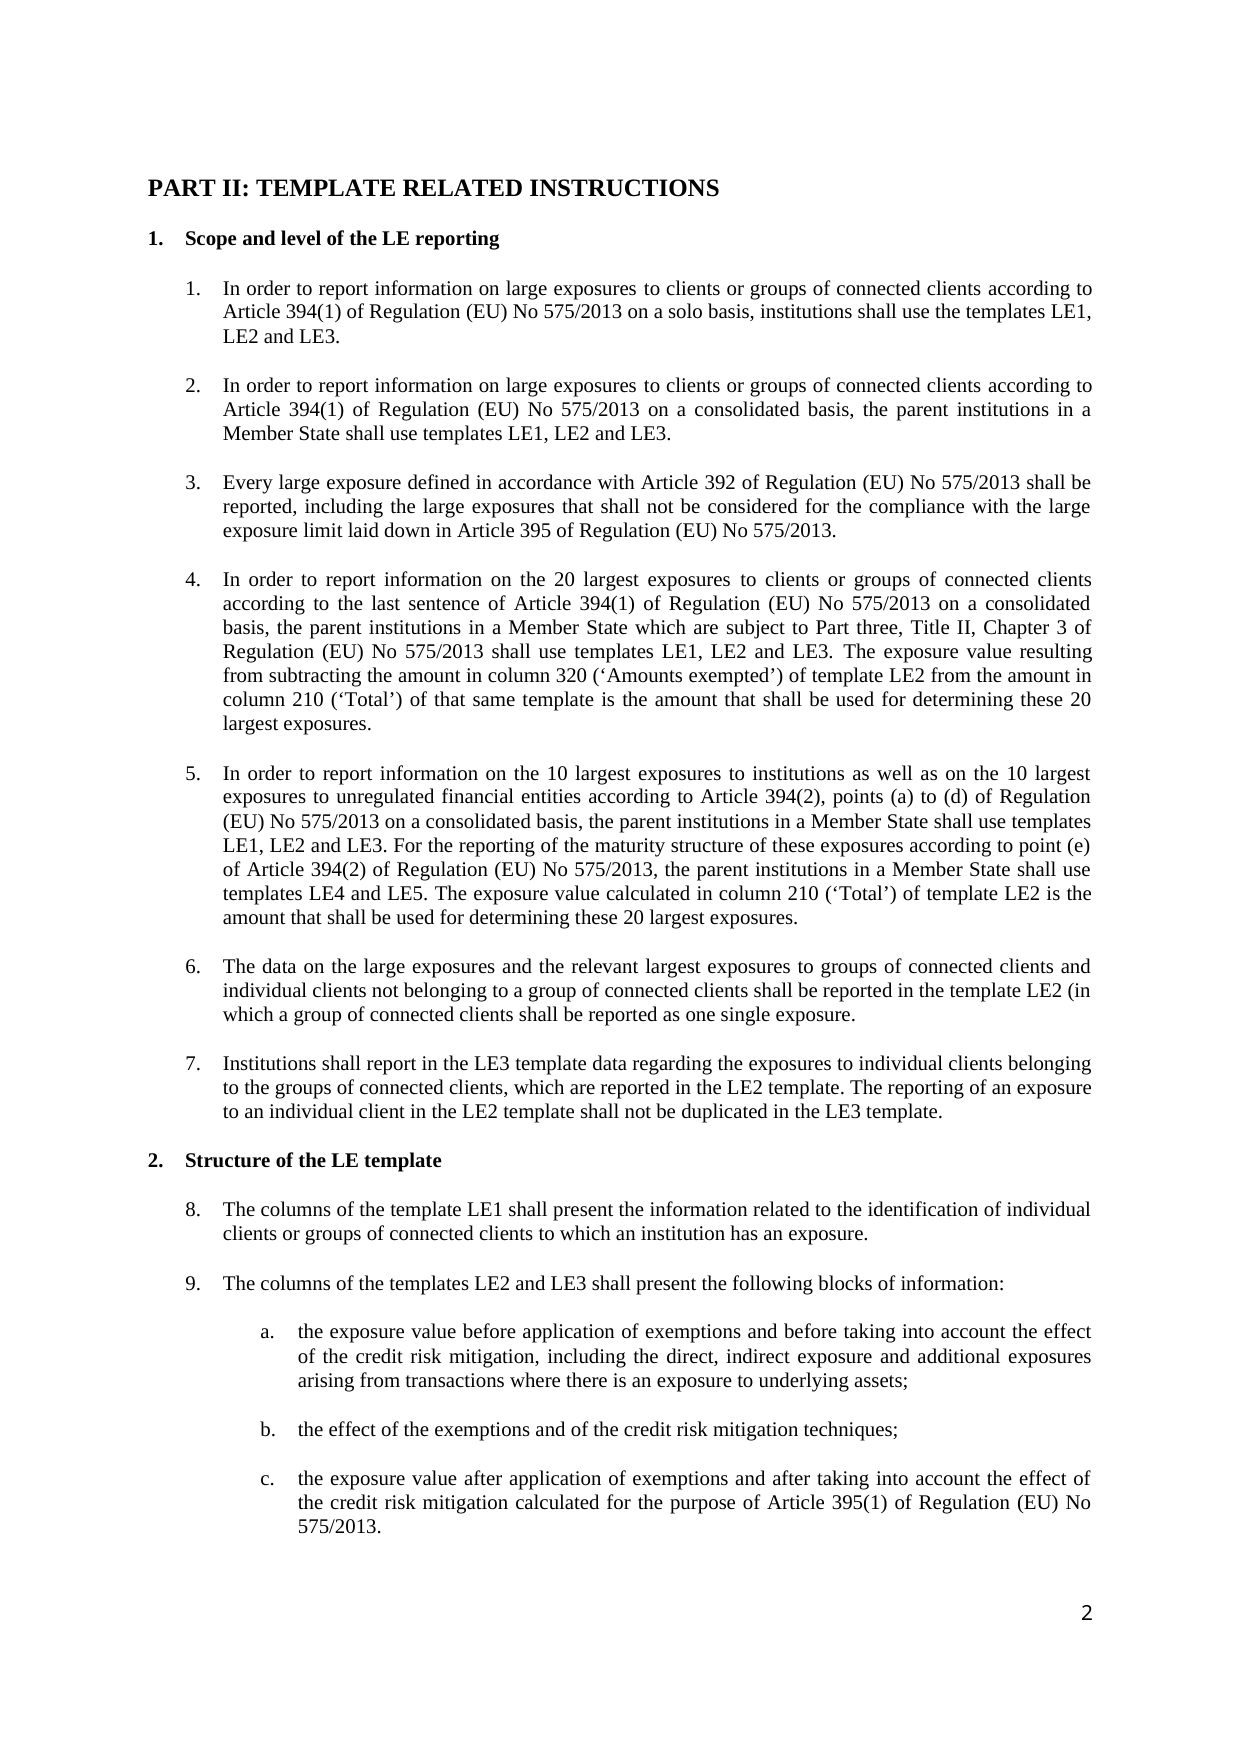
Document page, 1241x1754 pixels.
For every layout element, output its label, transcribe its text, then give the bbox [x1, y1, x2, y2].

list the exposure value after application of exemptions and after taking into account the effect of the credit risk mitigation calculated for the purpose of Article 395(1) of Regulation (EU) No 575/2013. [260, 1466, 1093, 1538]
list In order to report information on large exposures to clients or groups of connected clients according to Article 394(1) of Regulation (EU) No 575/2013 on a solo basis, institutions shall use the templates LE1, LE2 and LE3. [185, 275, 1093, 348]
text The data on the large exposures and the relevant largest exposures to groups of connected clients and individual clients not belonging to a group of connected clients shall be reported in the template LE2 (in which a group of connected clients shall be reported as one single exposure. [185, 954, 1093, 1026]
list the effect of the exemptions and of the credit risk mitigation techniques; [260, 1417, 1093, 1441]
list the exposure value before application of exemptions and before taking into account the effect of the credit risk mitigation, including the direct, indirect exposure and additional exposures arising from transactions where there is an exposure to underlying assets; [260, 1319, 1093, 1392]
list Structure of the LE template [148, 1148, 1093, 1172]
text In order to report information on the 10 largest exposures to institutions as well as on the 10 largest exposures to unregulated financial entities according to Article 394(2), points (a) to (d) of Regulation (EU) No 575/2013 on a consolidated basis, the parent institutions in a Member State shall use templates LE1, LE2 and LE3. For the reporting of the maturity structure of these exposures according to point (e) of Article 394(2) of Regulation (EU) No 575/2013, the parent institutions in a Member State shall use templates LE4 and LE5. The exposure value calculated in column 210 (‘Total’) of template LE2 is the amount that shall be used for determining these 20 largest exposures. [185, 760, 1093, 929]
text Every large exposure defined in accordance with Article 392 of Regulation (EU) No 575/2013 shall be reported, including the large exposures that shall not be considered for the compliance with the large exposure limit laid down in Article 395 of Regulation (EU) No 575/2013. [185, 470, 1093, 542]
text In order to report information on the 20 largest exposures to clients or groups of connected clients according to the last sentence of Article 394(1) of Regulation (EU) No 575/2013 on a consolidated basis, the parent institutions in a Member State which are subject to Part three, Title II, Chapter 3 of Regulation (EU) No 575/2013 shall use templates LE1, LE2 and LE3. The exposure value resulting from subtracting the amount in column 320 (‘Amounts exempted’) of template LE2 from the amount in column 210 (‘Total’) of that same template is the amount that shall be used for determining these 20 largest exposures. [185, 567, 1093, 735]
list Scope and level of the LE reporting [148, 226, 1093, 250]
text The columns of the templates LE2 and LE3 shall present the following blocks of information: [185, 1270, 1093, 1294]
text The columns of the template LE1 shall present the information related to the identification of individual clients or groups of connected clients to which an institution has an exposure. [185, 1197, 1093, 1245]
text Institutions shall report in the LE3 template data regarding the exposures to individual clients belonging to the groups of connected clients, which are reported in the LE2 template. The reporting of an exposure to an individual client in the LE2 template shall not be duplicated in the LE3 template. [185, 1051, 1093, 1123]
text In order to report information on large exposures to clients or groups of connected clients according to Article 394(1) of Regulation (EU) No 575/2013 on a consolidated basis, the parent institutions in a Member State shall use templates LE1, LE2 and LE3. [185, 373, 1093, 445]
subtitle PART II: TEMPLATE RELATED INSTRUCTIONS [148, 173, 1093, 201]
